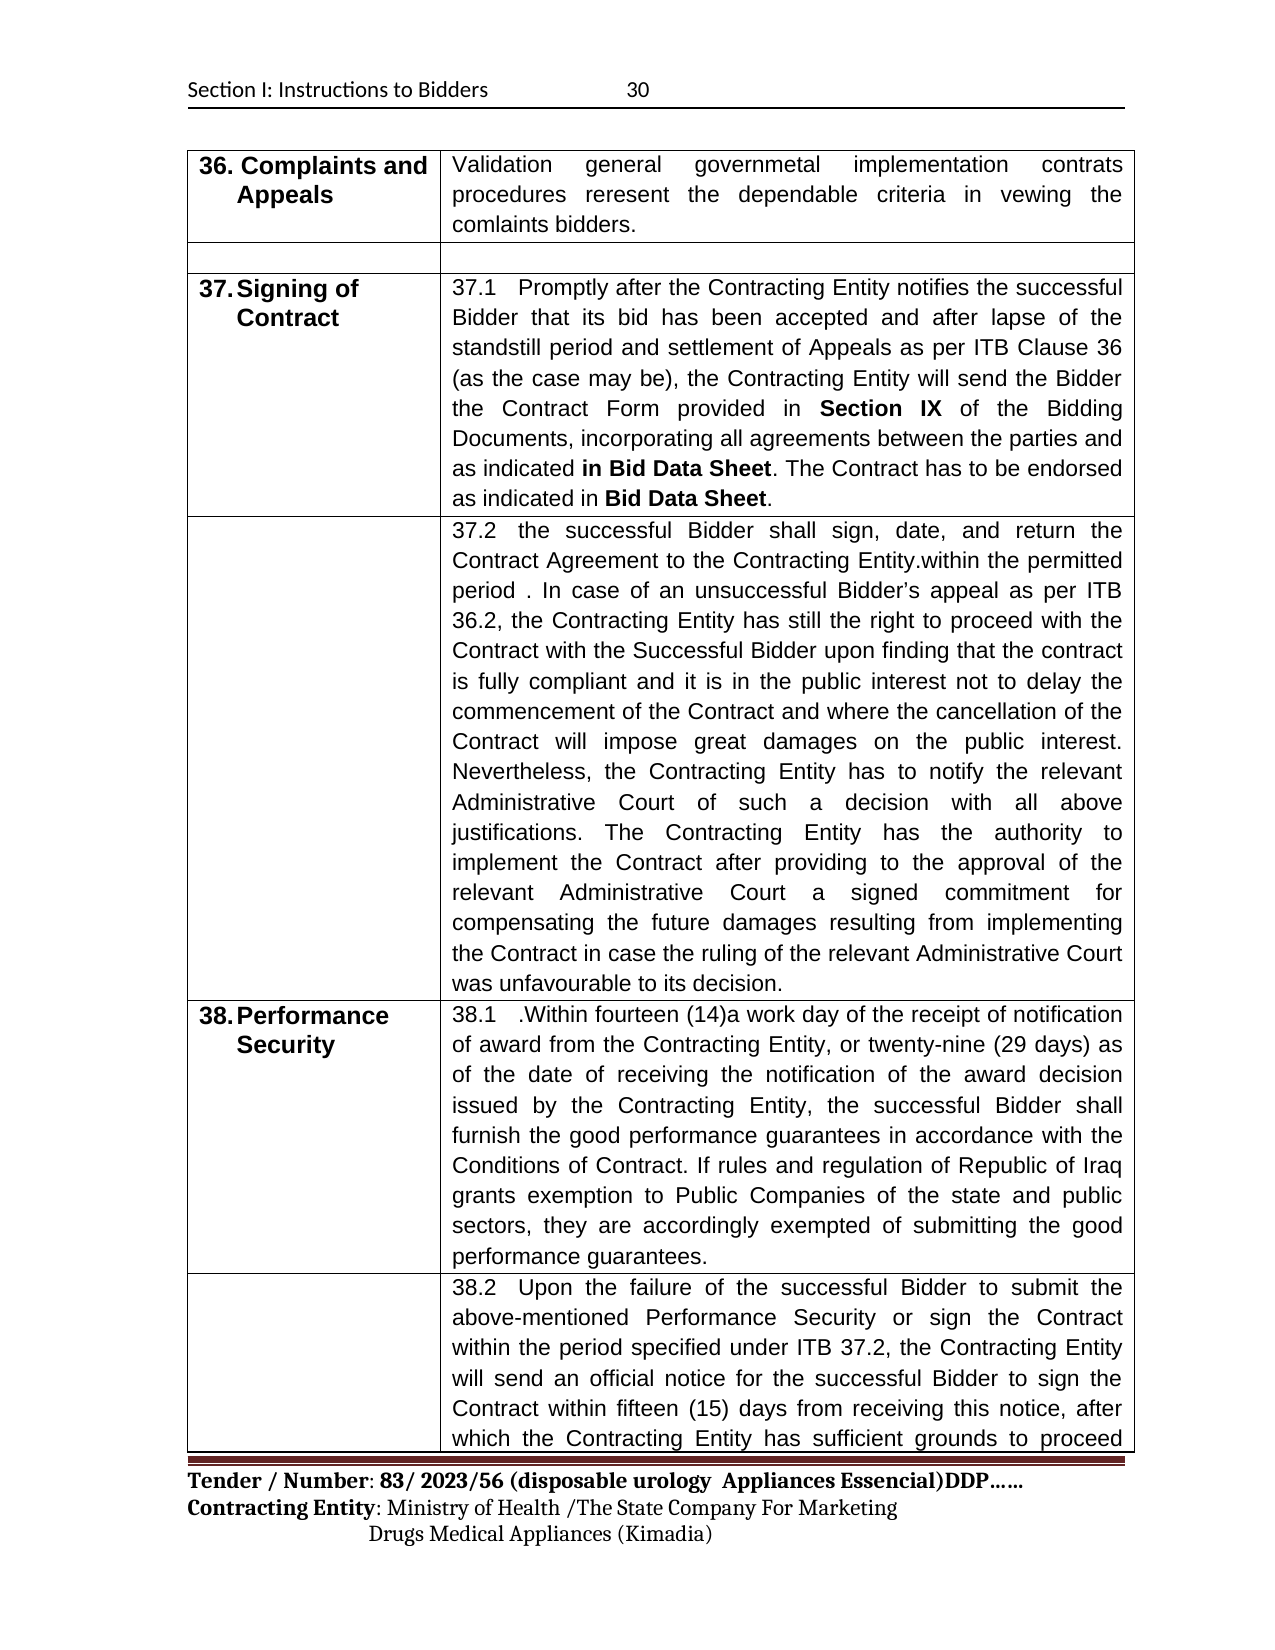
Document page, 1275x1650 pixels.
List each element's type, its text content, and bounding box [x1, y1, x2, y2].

table_cell 36. Complaints and Appeals [188, 151, 440, 242]
table_cell [188, 517, 440, 1000]
table_cell Validation general governmetal implementation contrats procedures reresent the dependable criteria in vewing the comlaints bidders. [441, 151, 1134, 242]
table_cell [441, 1274, 1134, 1451]
table_cell 37. Signing of Contract [188, 274, 440, 516]
table_cell [188, 1274, 440, 1451]
table_cell [188, 243, 440, 273]
table_cell [441, 243, 1134, 273]
table_cell 38. Performance Security [188, 1001, 440, 1273]
table_cell 37.2 the successful Bidder shall sign, date, and return the Contract Agreement to the Contracting Entity.within the permitted period . In case of an unsuccessful Bidder’s appeal as per ITB 36.2, the Contracting Entity has still the right to proceed with the Contract with the Successful Bidder upon finding that the contract is fully compliant and it is in the public interest not to delay the commencement of the Contract and where the cancellation of the Contract will impose great damages on the public interest. Nevertheless, the Contracting Entity has to notify the relevant Administrative Court of such a decision with all above justifications. The Contracting Entity has the authority to implement the Contract after providing to the approval of the relevant Administrative Court a signed commitment for compensating the future damages resulting from implementing the Contract in case the ruling of the relevant Administrative Court was unfavourable to its decision. [441, 517, 1134, 1000]
table_cell 38.1 .Within fourteen (14)a work day of the receipt of notification of award from the Contracting Entity, or twenty-nine (29 days) as of the date of receiving the notification of the award decision issued by the Contracting Entity, the successful Bidder shall furnish the good performance guarantees in accordance with the Conditions of Contract. If rules and regulation of Republic of Iraq grants exemption to Public Companies of the state and public sectors, they are accordingly exempted of submitting the good performance guarantees. [441, 1001, 1134, 1273]
table_cell 37.1 Promptly after the Contracting Entity notifies the successful Bidder that its bid has been accepted and after lapse of the standstill period and settlement of Appeals as per ITB Clause 36 (as the case may be), the Contracting Entity will send the Bidder the Contract Form provided in Section IX of the Bidding Documents, incorporating all agreements between the parties and as indicated in Bid Data Sheet. The Contract has to be endorsed as indicated in Bid Data Sheet. [441, 274, 1134, 516]
